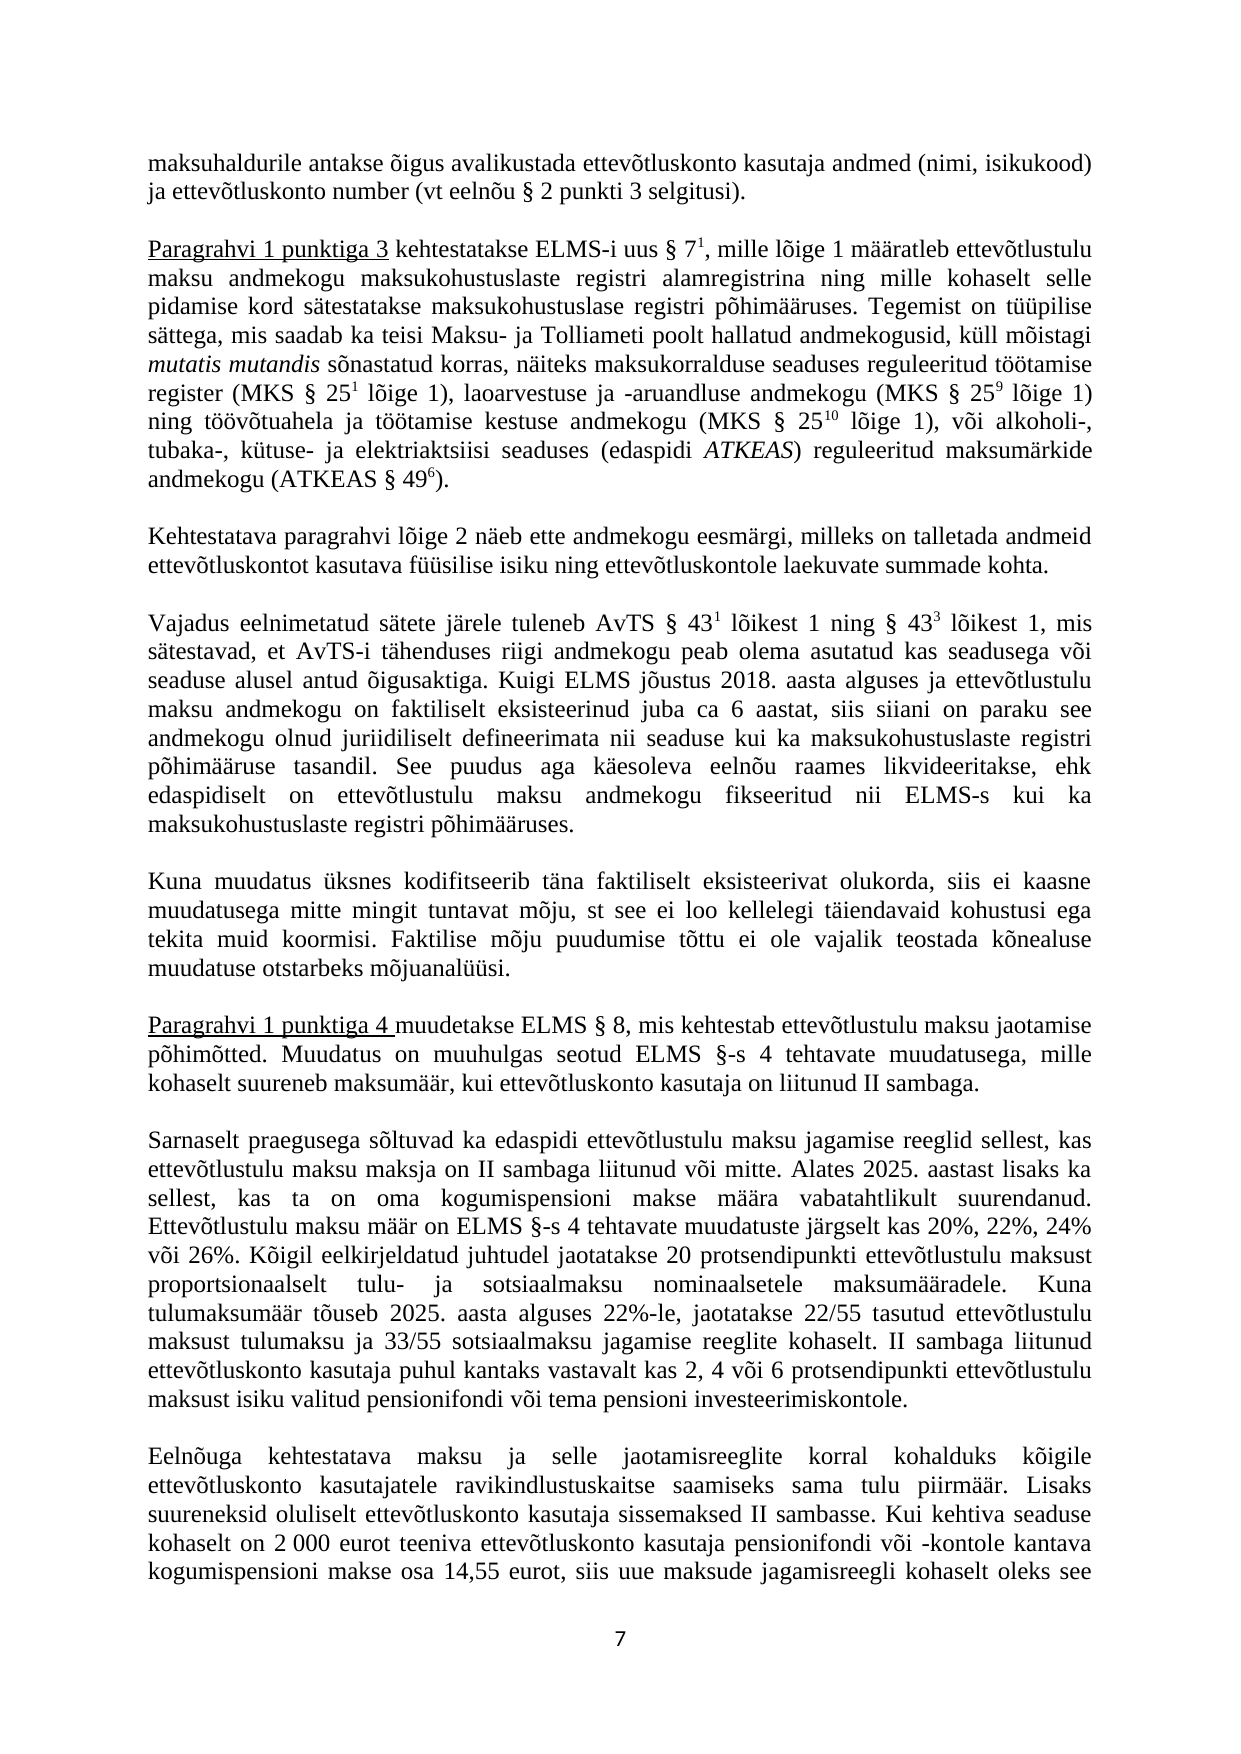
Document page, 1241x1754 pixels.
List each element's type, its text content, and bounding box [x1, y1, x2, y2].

text Kuna muudatus üksnes kodifitseerib täna faktiliselt eksisteerivat olukorda, siis ei kaasne muudatusega mitte mingit tuntavat mõju, st see ei loo kellelegi täiendavaid kohustusi ega tekita muid koormisi. Faktilise mõju puudumise tõttu ei ole vajalik teostada kõnealuse muudatuse otstarbeks mõjuanalüüsi. [148, 866, 1093, 981]
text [148, 148, 1093, 205]
text Vajadus eelnimetatud sätete järele tuleneb AvTS § 431 lõikest 1 ning § 433 lõikest 1, mis sätestavad, et AvTS-i tähenduses riigi andmekogu peab olema asutatud kas seadusega või seaduse alusel antud õigusaktiga. Kuigi ELMS jõustus 2018. aasta alguses ja ettevõtlustulu maksu andmekogu on faktiliselt eksisteerinud juba ca 6 aastat, siis siiani on paraku see andmekogu olnud juriidiliselt defineerimata nii seaduse kui ka maksukohustuslaste registri põhimääruse tasandil. See puudus aga käesoleva eelnõu raames likvideeritakse, ehk edaspidiselt on ettevõtlustulu maksu andmekogu fikseeritud nii ELMS-s kui ka maksukohustuslaste registri põhimääruses. [148, 608, 1093, 838]
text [148, 1441, 1093, 1585]
text Sarnaselt praegusega sõltuvad ka edaspidi ettevõtlustulu maksu jagamise reeglid sellest, kas ettevõtlustulu maksu maksja on II sambaga liitunud või mitte. Alates 2025. aastast lisaks ka sellest, kas ta on oma kogumispensioni makse määra vabatahtlikult suurendanud. Ettevõtlustulu maksu määr on ELMS §-s 4 tehtavate muudatuste järgselt kas 20%, 22%, 24% või 26%. Kõigil eelkirjeldatud juhtudel jaotatakse 20 protsendipunkti ettevõtlustulu maksust proportsionaalselt tulu- ja sotsiaalmaksu nominaalsetele maksumääradele. Kuna tulumaksumäär tõuseb 2025. aasta alguses 22%-le, jaotatakse 22/55 tasutud ettevõtlustulu maksust tulumaksu ja 33/55 sotsiaalmaksu jagamise reeglite kohaselt. II sambaga liitunud ettevõtluskonto kasutaja puhul kantaks vastavalt kas 2, 4 või 6 protsendipunkti ettevõtlustulu maksust isiku valitud pensionifondi või tema pensioni investeerimiskontole. [148, 1125, 1093, 1413]
text Paragrahvi 1 punktiga 4 muudetakse ELMS § 8, mis kehtestab ettevõtlustulu maksu jaotamise põhimõtted. Muudatus on muuhulgas seotud ELMS §-s 4 tehtavate muudatusega, mille kohaselt suureneb maksumäär, kui ettevõtluskonto kasutaja on liitunud II sambaga. [148, 1010, 1093, 1096]
text Kehtestatava paragrahvi lõige 2 näeb ette andmekogu eesmärgi, milleks on talletada andmeid ettevõtluskontot kasutava füüsilise isiku ning ettevõtluskontole laekuvate summade kohta. [148, 521, 1093, 579]
text Paragrahvi 1 punktiga 3 kehtestatakse ELMS-i uus § 71, mille lõige 1 määratleb ettevõtlustulu maksu andmekogu maksukohustuslaste registri alamregistrina ning mille kohaselt selle pidamise kord sätestatakse maksukohustuslase registri põhimääruses. Tegemist on tüüpilise sättega, mis saadab ka teisi Maksu- ja Tolliameti poolt hallatud andmekogusid, küll mõistagi mutatis mutandis sõnastatud korras, näiteks maksukorralduse seaduses reguleeritud töötamise register (MKS § 251 lõige 1), laoarvestuse ja -aruandluse andmekogu (MKS § 259 lõige 1) ning töövõtuahela ja töötamise kestuse andmekogu (MKS § 2510 lõige 1), või alkoholi-, tubaka-, kütuse- ja elektriaktsiisi seaduses (edaspidi ATKEAS) reguleeritud maksumärkide andmekogu (ATKEAS § 496). [148, 234, 1093, 493]
